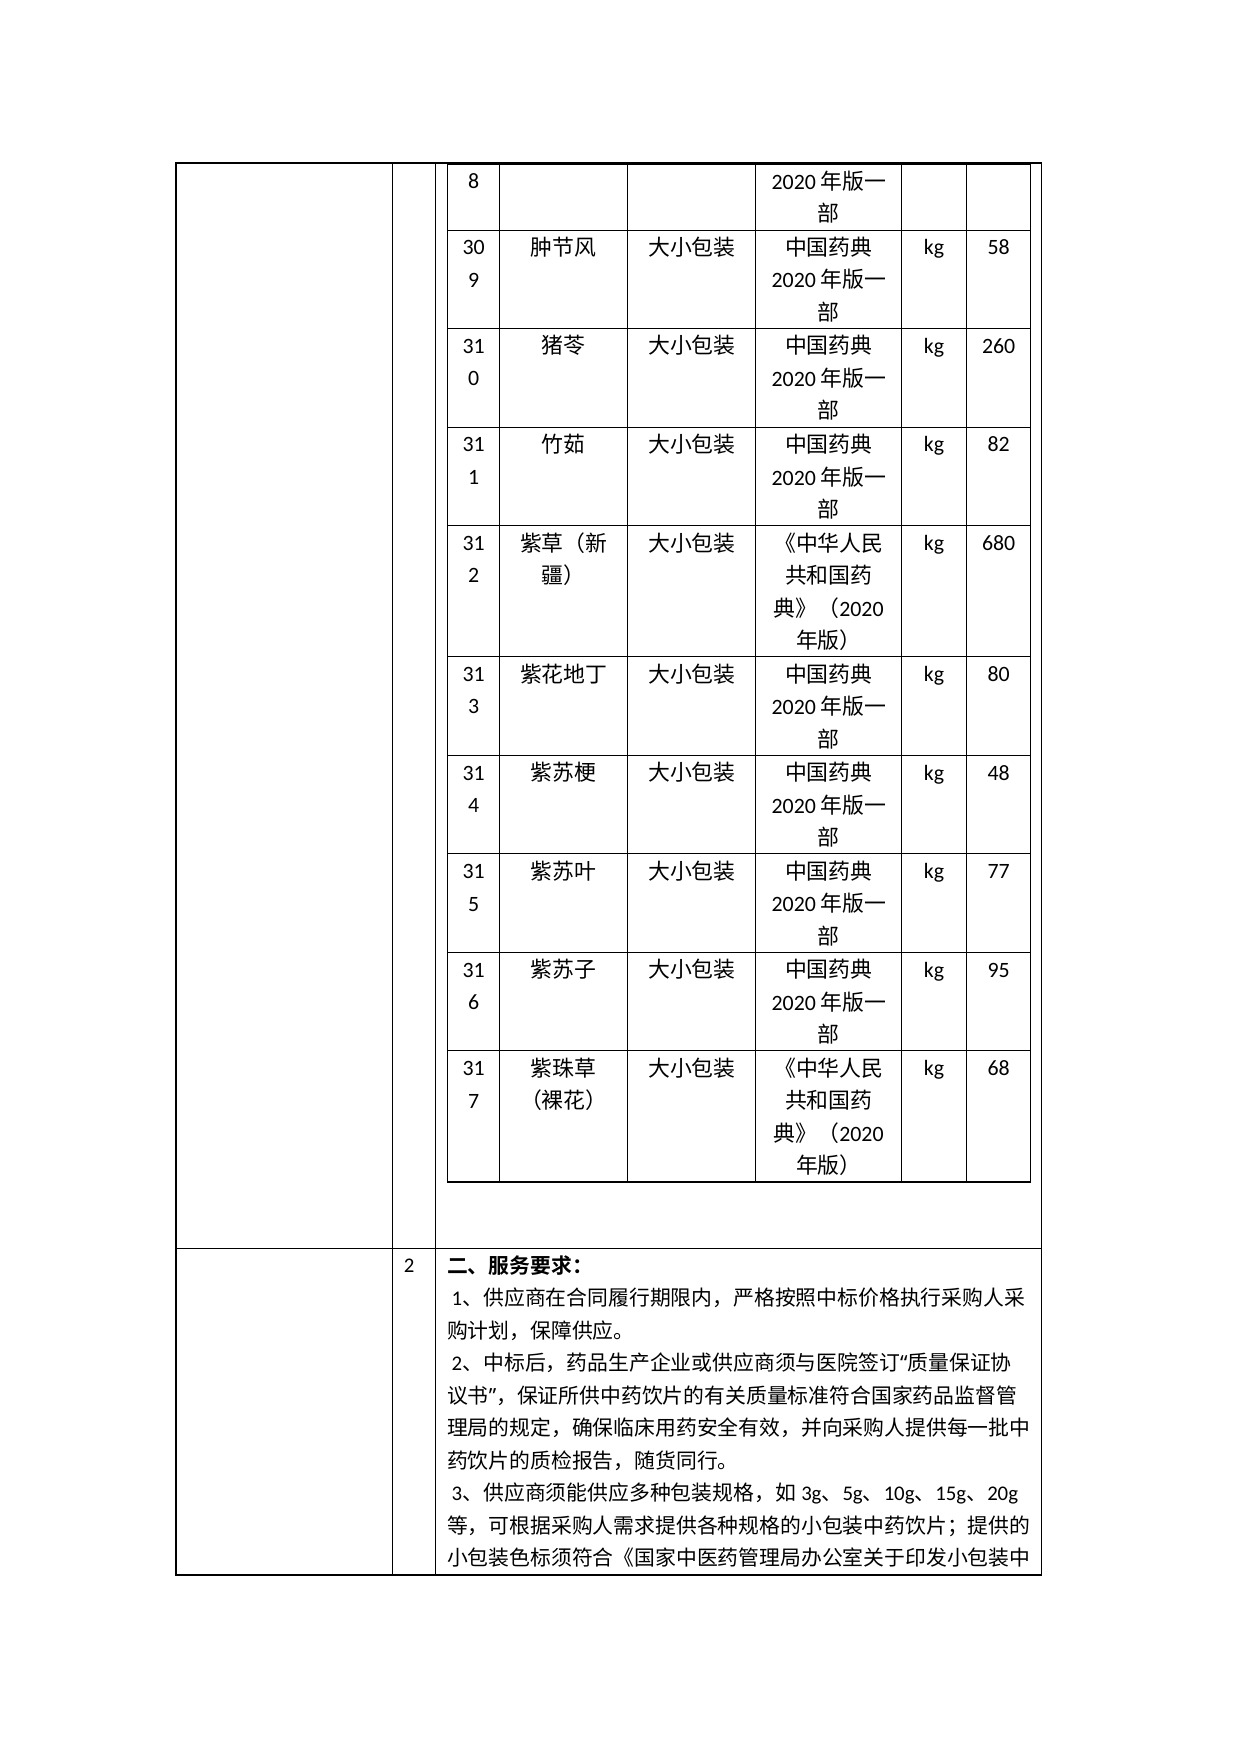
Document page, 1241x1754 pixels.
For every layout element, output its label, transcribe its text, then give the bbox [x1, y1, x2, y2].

table_cell 1 [393, 164, 435, 1247]
table_cell [177, 1249, 392, 1574]
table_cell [436, 1249, 1041, 1574]
table_cell 一、规格及执行标准： 中药饮片需求一览表 [436, 164, 1041, 1247]
table_cell [177, 164, 392, 1247]
table_cell 2 [393, 1249, 435, 1574]
